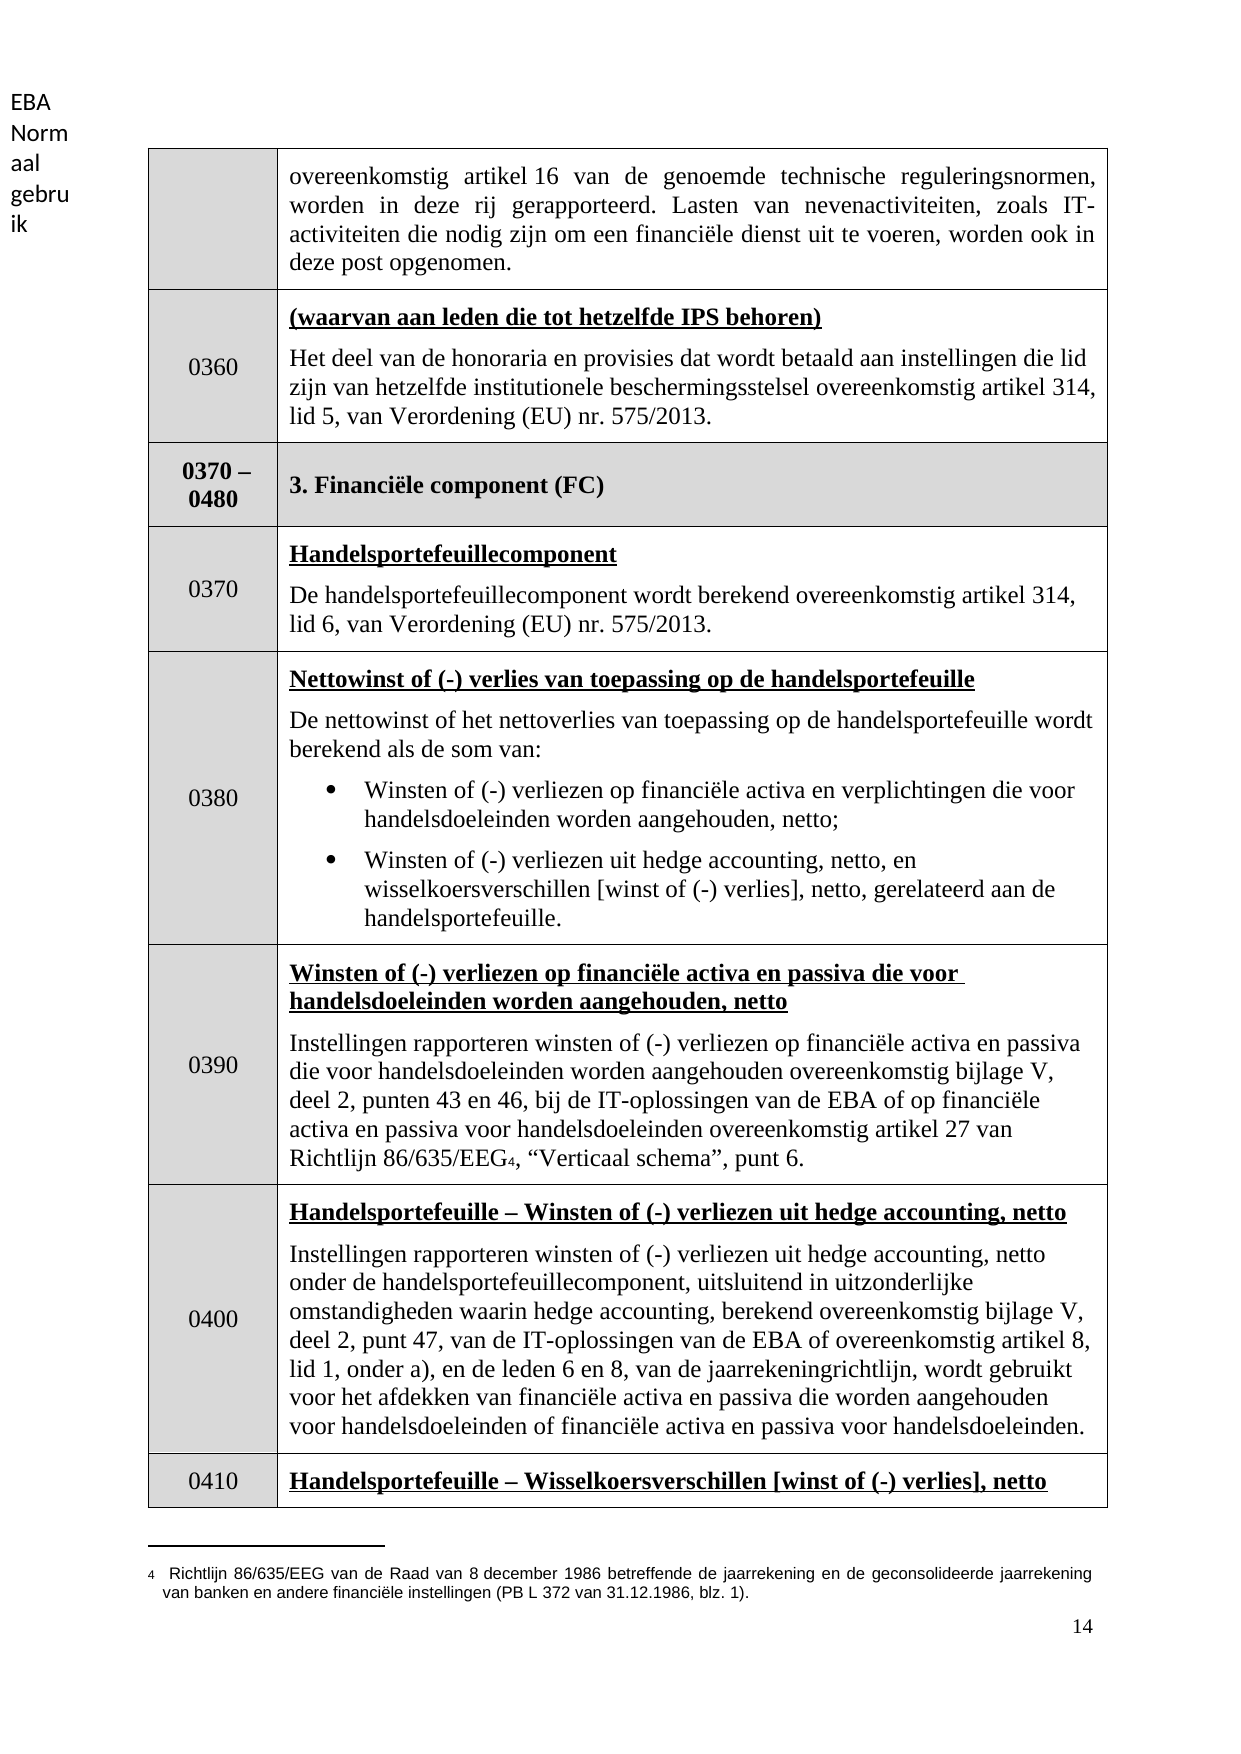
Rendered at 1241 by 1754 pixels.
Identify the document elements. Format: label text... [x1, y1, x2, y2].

table_cell 0410 [149, 1454, 277, 1507]
table_cell (waarvan aan leden die tot hetzelfde IPS behoren) Het deel van de honoraria en provisies dat wordt betaald aan instellingen die lid zijn van hetzelfde institutionele beschermingsstelsel overeenkomstig artikel 314, lid 5, van Verordening (EU) nr. 575/2013. [278, 290, 1107, 442]
table_cell 0350 [149, 149, 277, 289]
table_cell 0390 [149, 945, 277, 1184]
table_cell Nettowinst of (-) verlies van toepassing op de handelsportefeuille De nettowinst of het nettoverlies van toepassing op de handelsportefeuille wordt berekend als de som van: Winsten of (-) verliezen op financiële activa en verplichtingen die voor handelsdoeleinden worden aangehouden, netto; Winsten of (-) verliezen uit hedge accounting, netto, en wisselkoersverschillen [winst of (-) verlies], netto, gerelateerd aan de handelsportefeuille. [278, 652, 1107, 944]
table_cell 0370 [149, 527, 277, 651]
table_cell 0370 – 0480 [149, 443, 277, 526]
table_cell 0400 [149, 1185, 277, 1452]
table_cell Financiële component (FC) [278, 443, 1107, 526]
table_cell 0380 [149, 652, 277, 944]
table_cell Winsten of (-) verliezen op financiële activa en passiva die voor handelsdoeleinden worden aangehouden, netto Instellingen rapporteren winsten of (-) verliezen op financiële activa en passiva die voor handelsdoeleinden worden aangehouden overeenkomstig bijlage V, deel 2, punten 43 en 46, bij de IT-oplossingen van de EBA of op financiële activa en passiva voor handelsdoeleinden overeenkomstig artikel 27 van Richtlijn 86/635/EEG, “Verticaal schema”, punt 6. [278, 945, 1107, 1184]
table_cell Handelsportefeuillecomponent De handelsportefeuillecomponent wordt berekend overeenkomstig artikel 314, lid 6, van Verordening (EU) nr. 575/2013. [278, 527, 1107, 651]
table_cell 0360 [149, 290, 277, 442]
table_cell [278, 1454, 1107, 1507]
table_cell Handelsportefeuille – Winsten of (-) verliezen uit hedge accounting, netto Instellingen rapporteren winsten of (-) verliezen uit hedge accounting, netto onder de handelsportefeuillecomponent, uitsluitend in uitzonderlijke omstandigheden waarin hedge accounting, berekend overeenkomstig bijlage V, deel 2, punt 47, van de IT-oplossingen van de EBA of overeenkomstig artikel 8, lid 1, onder a), en de leden 6 en 8, van de jaarrekeningrichtlijn, wordt gebruikt voor het afdekken van financiële activa en passiva die worden aangehouden voor handelsdoeleinden of financiële activa en passiva voor handelsdoeleinden. [278, 1185, 1107, 1452]
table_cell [278, 149, 1107, 289]
